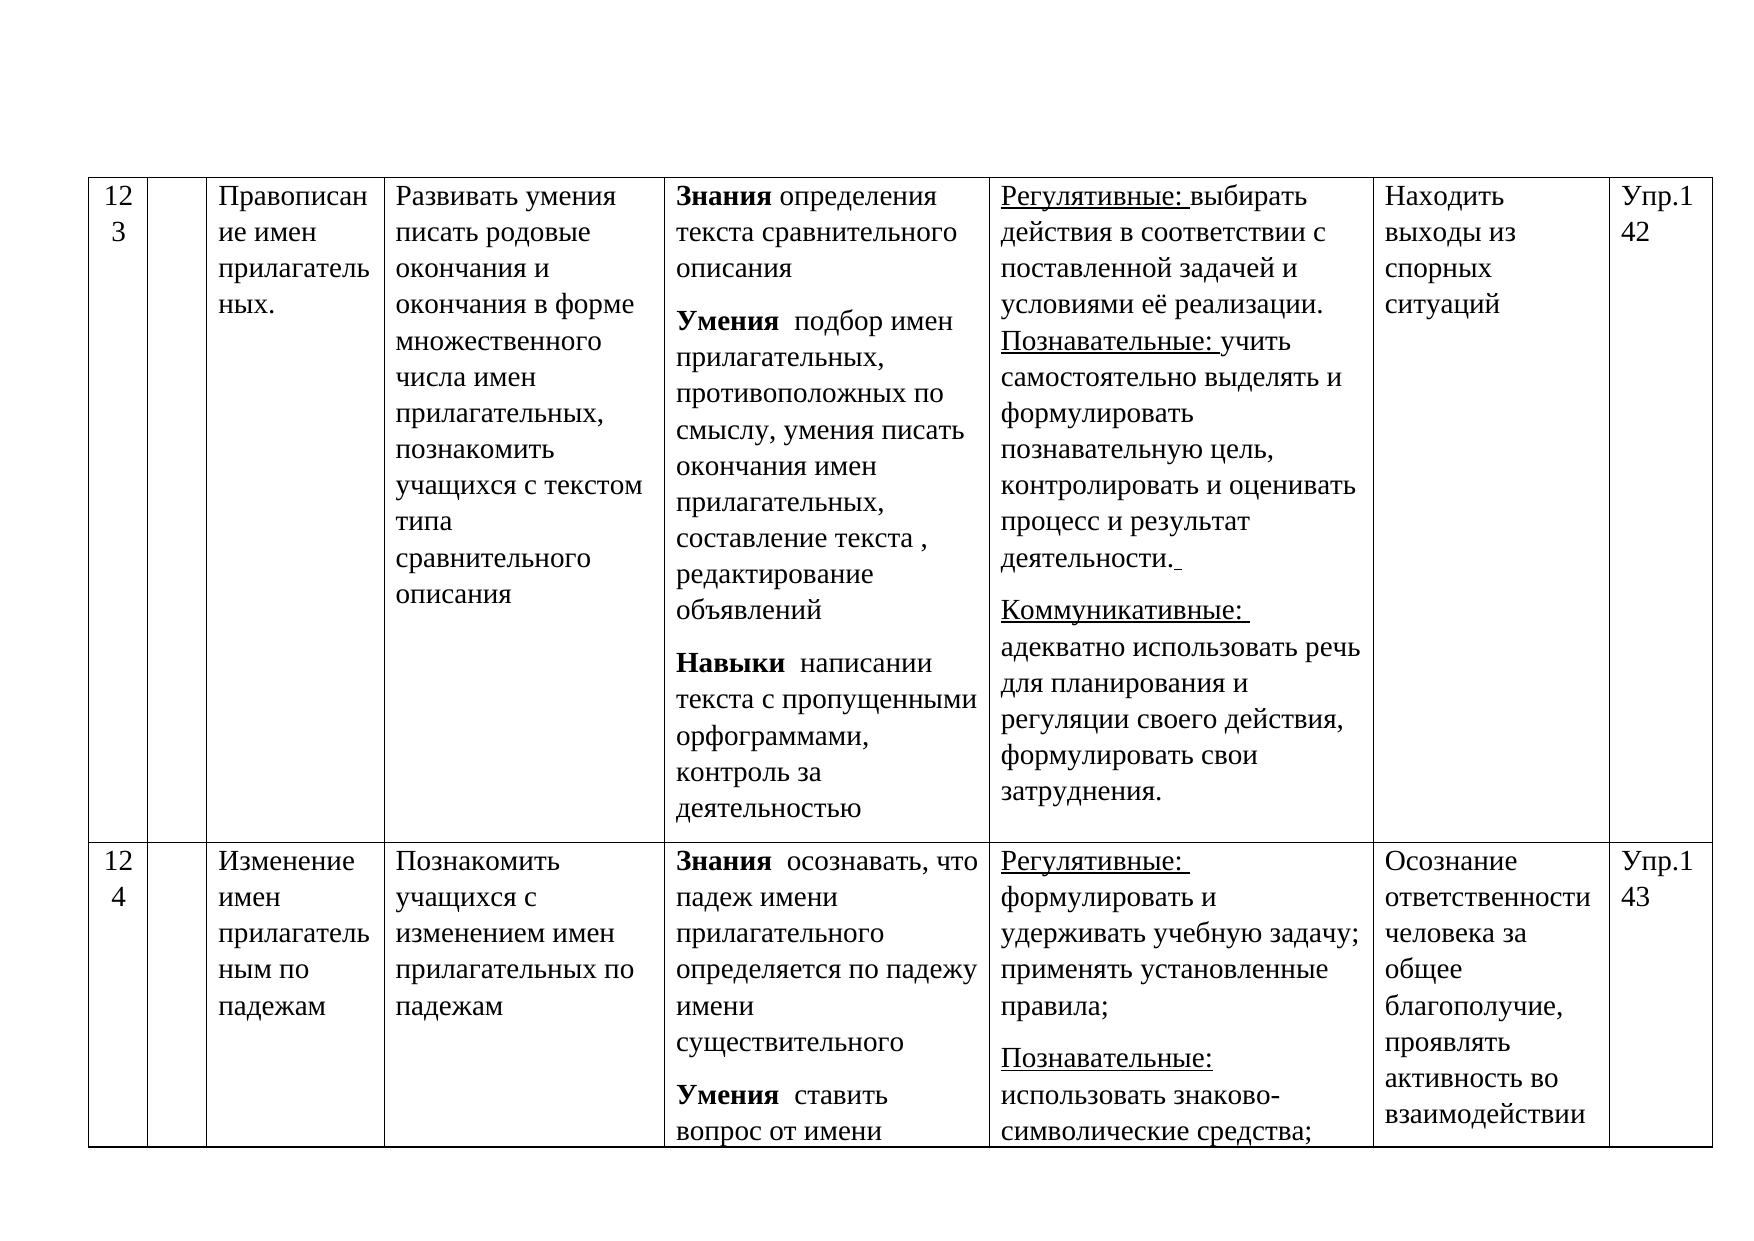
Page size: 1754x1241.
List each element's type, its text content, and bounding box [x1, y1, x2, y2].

table_cell Знания определения текста сравнительного описания Умения подбор имен прилагательных, противоположных по смыслу, умения писать окончания имен прилагательных, составление текста , редактирование объявлений Навыки написании текста с пропущенными орфограммами, контроль за деятельностью [665, 178, 989, 842]
table_cell Упр.142 [1610, 178, 1712, 842]
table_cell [385, 843, 664, 1146]
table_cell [207, 843, 384, 1146]
table_cell Находить выходы из спорных ситуаций [1374, 178, 1609, 842]
table_cell [148, 843, 206, 1146]
table_cell Регулятивные: выбирать действия в соответствии с поставленной задачей и условиями её реализации. Познавательные: учить самостоятельно выделять и формулировать познавательную цель, контролировать и оценивать процесс и результат деятельности. Коммуникативные: адекватно использовать речь для планирования и регуляции своего действия, формулировать свои затруднения. [990, 178, 1373, 842]
table_cell [148, 178, 206, 842]
table_cell Упр.143 [1610, 843, 1712, 1146]
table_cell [1374, 843, 1609, 1146]
table_cell 123 [89, 178, 147, 842]
table_cell 124 [89, 843, 147, 1146]
table_cell Развивать умения писать родовые окончания и окончания в форме множественного числа имен прилагательных, познакомить учащихся с текстом типа сравнительного описания [385, 178, 664, 842]
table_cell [990, 843, 1373, 1146]
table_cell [665, 843, 989, 1146]
table_cell Правописание имен прилагательных. [207, 178, 384, 842]
